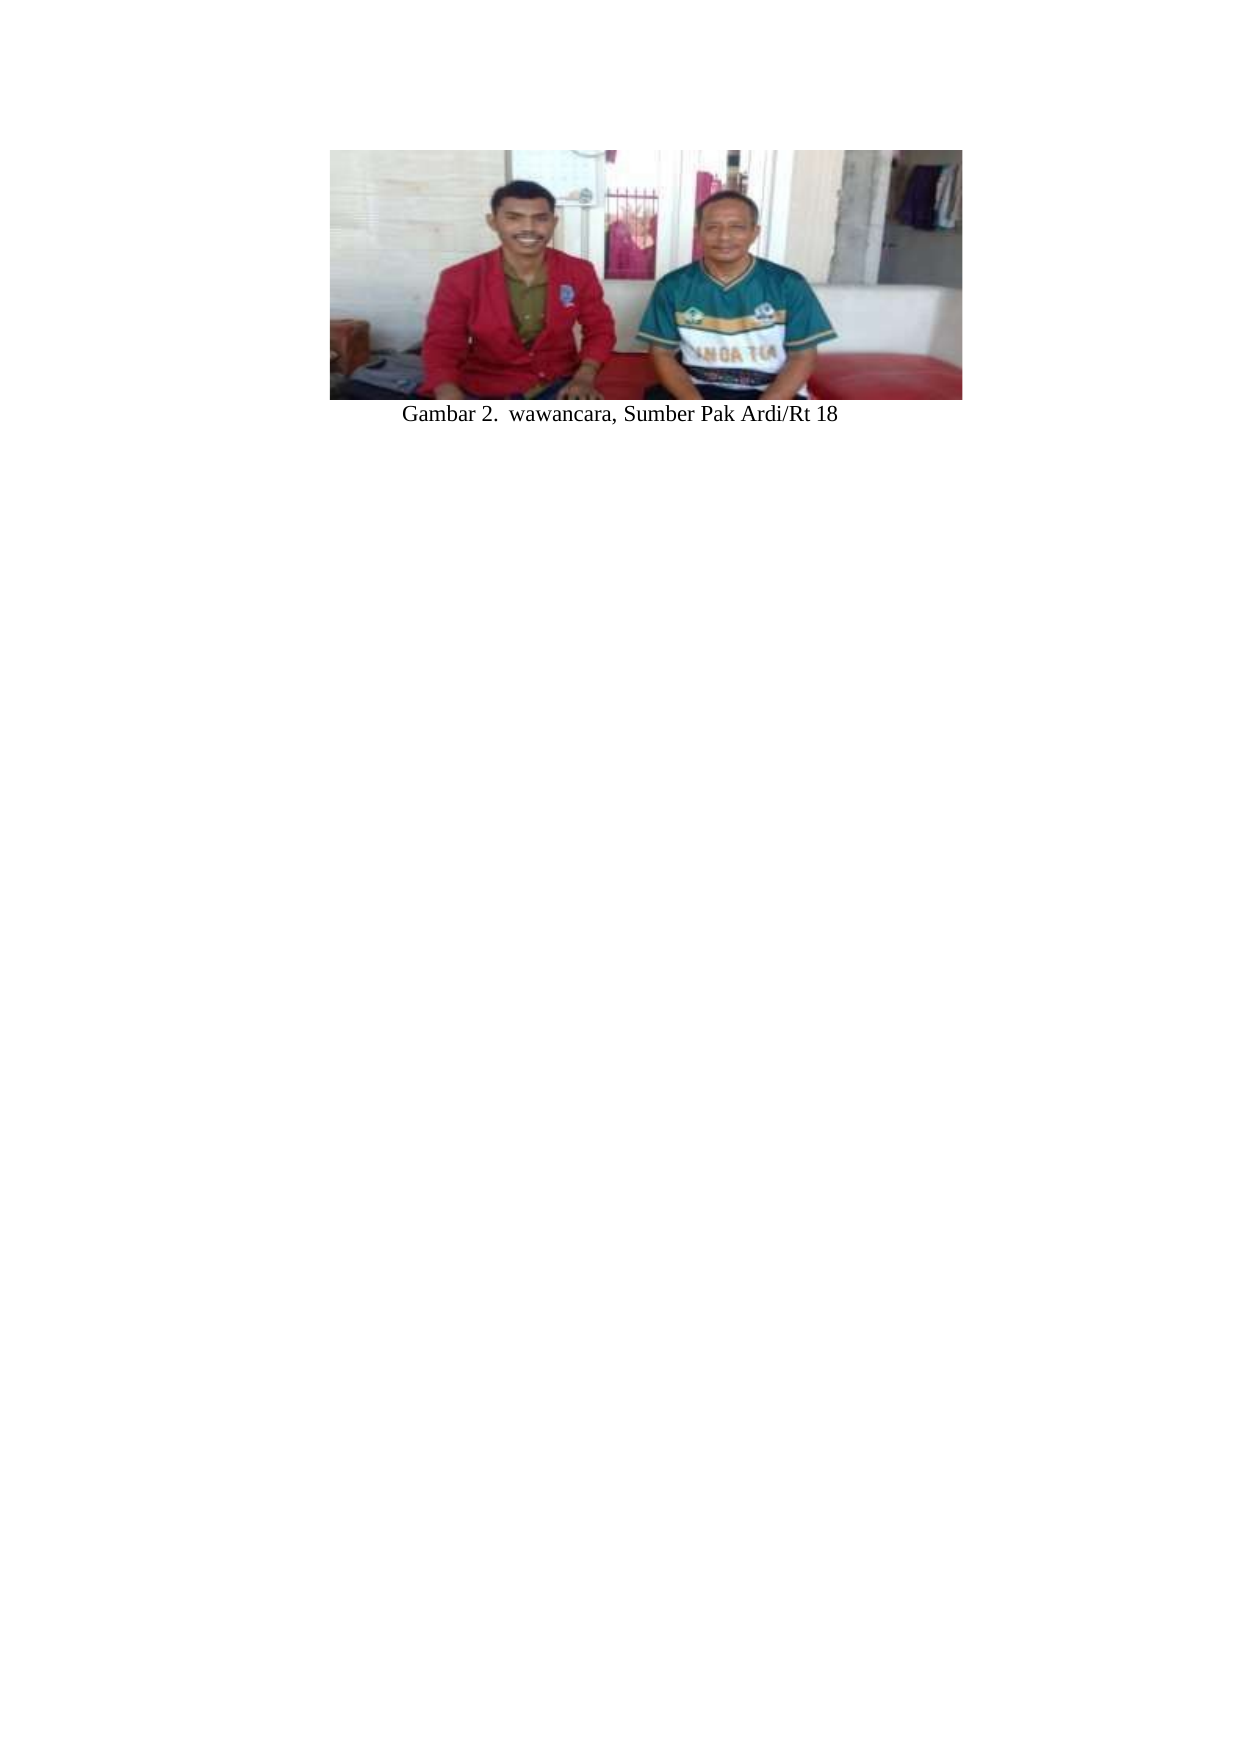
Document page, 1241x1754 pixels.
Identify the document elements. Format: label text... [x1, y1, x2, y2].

picture [329, 150, 963, 400]
text Gambar 2. wawancara, Sumber Pak Ardi/Rt 18 [150, 400, 1090, 426]
